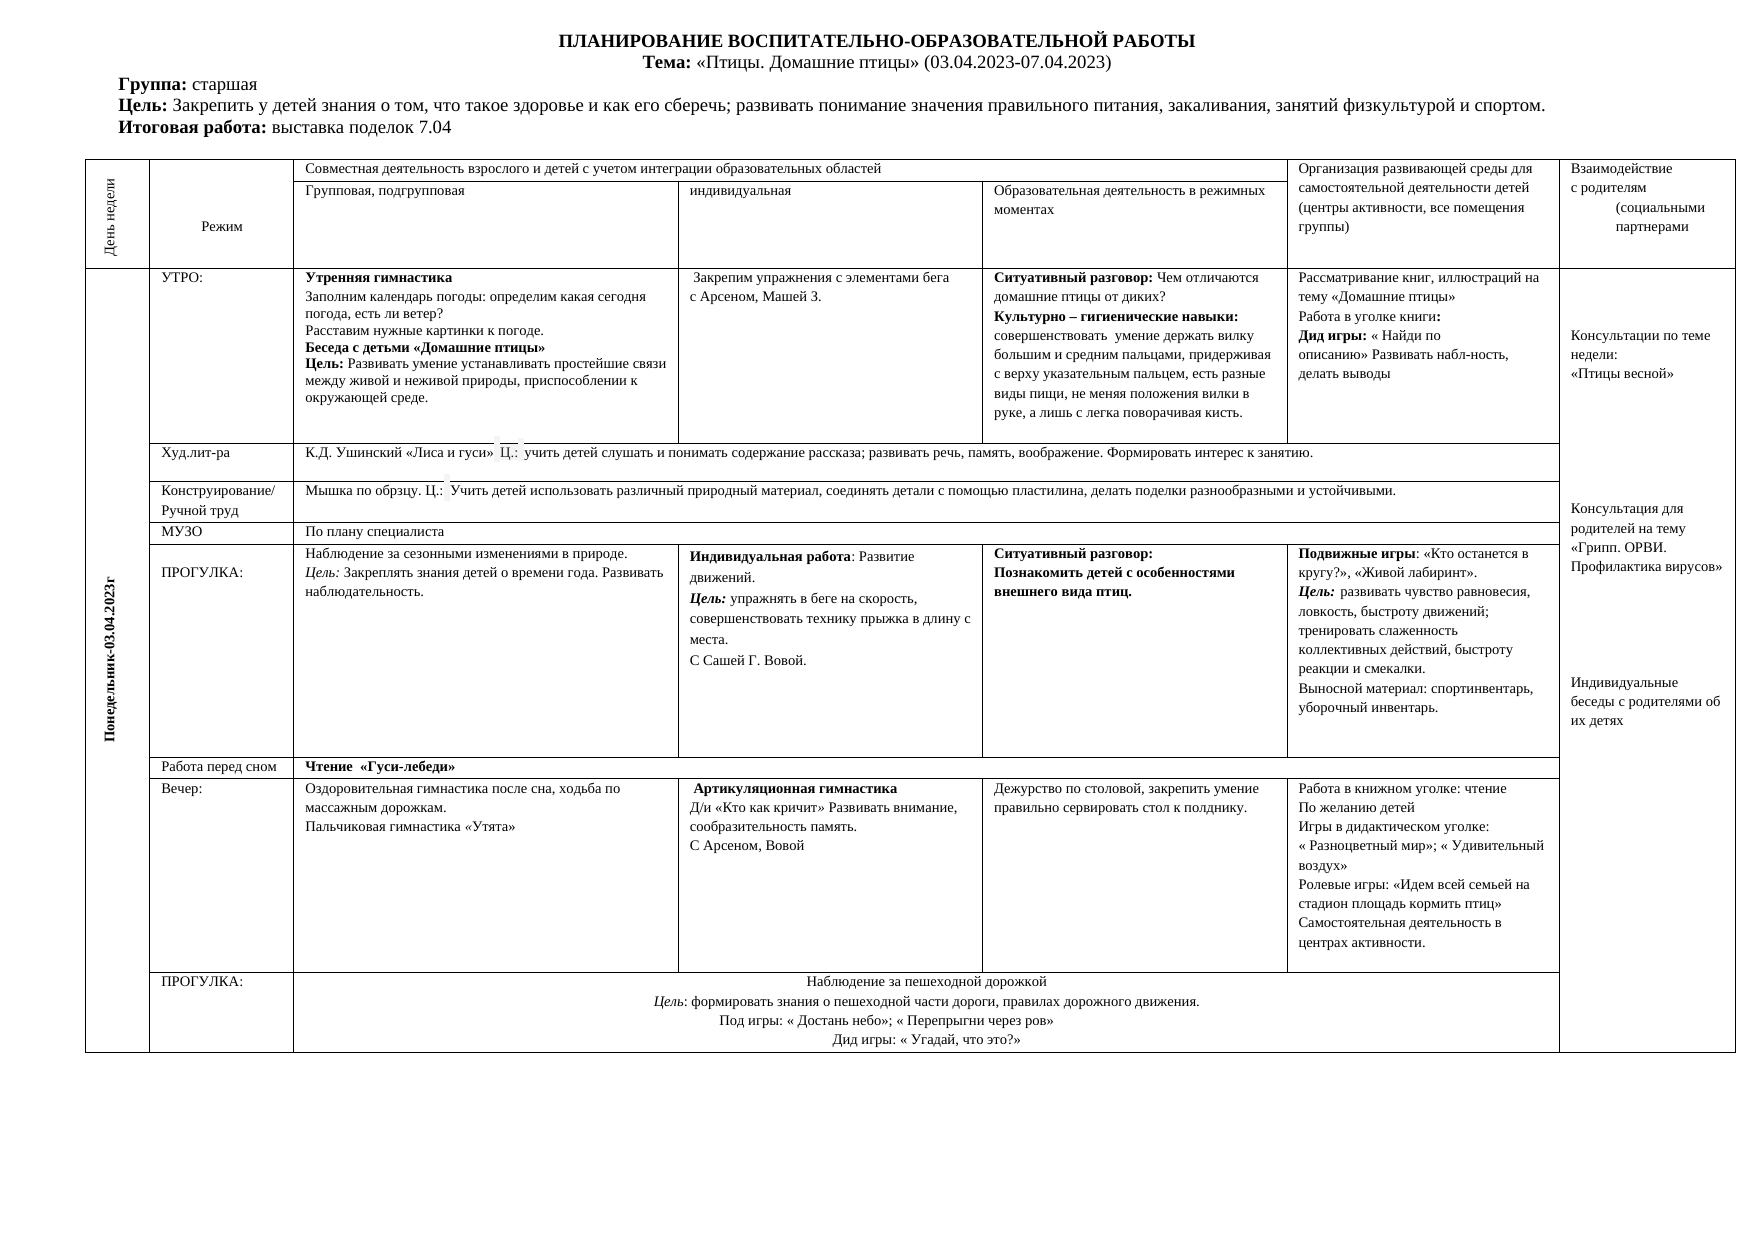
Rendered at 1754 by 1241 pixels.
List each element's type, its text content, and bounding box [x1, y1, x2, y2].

table_cell индивидуальная [679, 182, 982, 268]
table_cell Дежурство по столовой, закрепить умение правильно сервировать стол к полднику. [983, 779, 1287, 972]
table_cell Наблюдение за пешеходной дорожкой Цель: формировать знания о пешеходной части дороги, правилах дорожного движения. Под игры: « Достань небо»; « Перепрыгни через ров» Дид игры: « Угадай, что это?» [294, 973, 1559, 1052]
text Тема: «Птицы. Домашние птицы» (03.04.2023-07.04.2023) [118, 51, 1636, 73]
table_cell Оздоровительная гимнастика после сна, ходьба по массажным дорожкам. Пальчиковая гимнастика «Утята» [294, 779, 678, 972]
table_cell МУЗО [150, 523, 293, 544]
table_cell Подвижные игры: «Кто останется в кругу?», «Живой лабиринт». Цель: развивать чувство равновесия, ловкость, быстроту движений; тренировать слаженность коллективных действий, быстроту реакции и смекалки. Выносной материал: спортинвентарь, уборочный инвентарь. [1288, 545, 1559, 757]
table_cell Худ.лит-ра [150, 444, 293, 481]
table_cell Наблюдение за сезонными изменениями в природе. Цель: Закреплять знания детей о времени года. Развивать наблюдательность. [294, 545, 678, 757]
table_header Организация развивающей среды для самостоятельной деятельности детей (центры активности, все помещения группы) [1288, 160, 1559, 268]
table_cell Ситуативный разговор: Познакомить детей с особенностями внешнего вида птиц. [983, 545, 1287, 757]
text Цель: Закрепить у детей знания о том, что такое здоровье и как его сберечь; развивать понимание значения правильного питания, закаливания, занятий физкультурой и спортом. [118, 94, 1636, 116]
table_cell Индивидуальная работа: Развитие движений. Цель: упражнять в беге на скорость, совершенствовать технику прыжка в длину с места. С Сашей Г. Вовой. [679, 545, 982, 757]
table_cell Закрепим упражнения с элементами бега с Арсеном, Машей З. [679, 269, 982, 442]
table_header Совместная деятельность взрослого и детей с учетом интеграции образовательных областей [294, 160, 1287, 181]
table_header Режим [150, 160, 293, 268]
table_cell Конструирование/Ручной труд [150, 482, 293, 522]
text ПЛАНИРОВАНИЕ ВОСПИТАТЕЛЬНО-ОБРАЗОВАТЕЛЬНОЙ РАБОТЫ [118, 29, 1636, 51]
table_cell Понедельник-03.04.2023г [86, 269, 149, 1052]
table_cell По плану специалиста [294, 523, 1559, 544]
table_cell Утренняя гимнастика Заполним календарь погоды: определим какая сегодня погода, есть ли ветер? Расставим нужные картинки к погоде. Беседа с детьми «Домашние птицы» Цель: Развивать умение устанавливать простейшие связи между живой и неживой природы, приспособлении к окружающей среде. [294, 269, 678, 442]
text Группа: старшая [118, 73, 1636, 94]
table_cell К.Д. Ушинский «Лиса и гуси» Ц.: учить детей слушать и понимать содержание рассказа; развивать речь, память, воображение. Формировать интерес к занятию. [294, 444, 1559, 481]
table_cell Работа в книжном уголке: чтение По желанию детей Игры в дидактическом уголке: « Разноцветный мир»; « Удивительный воздух» Ролевые игры: «Идем всей семьей на стадион площадь кормить птиц» Самостоятельная деятельность в центрах активности. [1288, 779, 1559, 972]
table_cell Групповая, подгрупповая [294, 182, 678, 268]
table_cell Образовательная деятельность в режимных моментах [983, 182, 1287, 268]
table_header День недели [86, 160, 149, 268]
table_cell Артикуляционная гимнастика Д/и «Кто как кричит» Развивать внимание, сообразительность память. С Арсеном, Вовой [679, 779, 982, 972]
text Итоговая работа: выставка поделок 7.04 [118, 116, 1636, 137]
table_cell Работа перед сном [150, 758, 293, 778]
table_cell Мышка по обрзцу. Ц.: Учить детей использовать различный природный материал, соединять детали с помощью пластилина, делать поделки разнообразными и устойчивыми. [294, 482, 1559, 522]
table_cell ПРОГУЛКА: [150, 973, 293, 1052]
table_cell УТРО: [150, 269, 293, 442]
table_cell Вечер: [150, 779, 293, 972]
table_cell Ситуативный разговор: Чем отличаются домашние птицы от диких? Культурно – гигиенические навыки: совершенствовать умение держать вилку большим и средним пальцами, придерживая с верху указательным пальцем, есть разные виды пищи, не меняя положения вилки в руке, а лишь с легка поворачивая кисть. [983, 269, 1287, 442]
table_cell Рассматривание книг, иллюстраций на тему «Домашние птицы» Работа в уголке книги: Дид игры: « Найди по описанию» Развивать набл-ность, делать выводы [1288, 269, 1559, 442]
table_cell ПРОГУЛКА: [150, 545, 293, 757]
table_cell Консультации по теме недели: «Птицы весной» Консультация для родителей на тему «Грипп. ОРВИ. Профилактика вирусов» Индивидуальные беседы с родителями об их детях [1560, 269, 1735, 1052]
table_header Взаимодействие с родителям (социальными партнерами [1560, 160, 1735, 268]
table_cell Чтение «Гуси-лебеди» [294, 758, 1559, 778]
